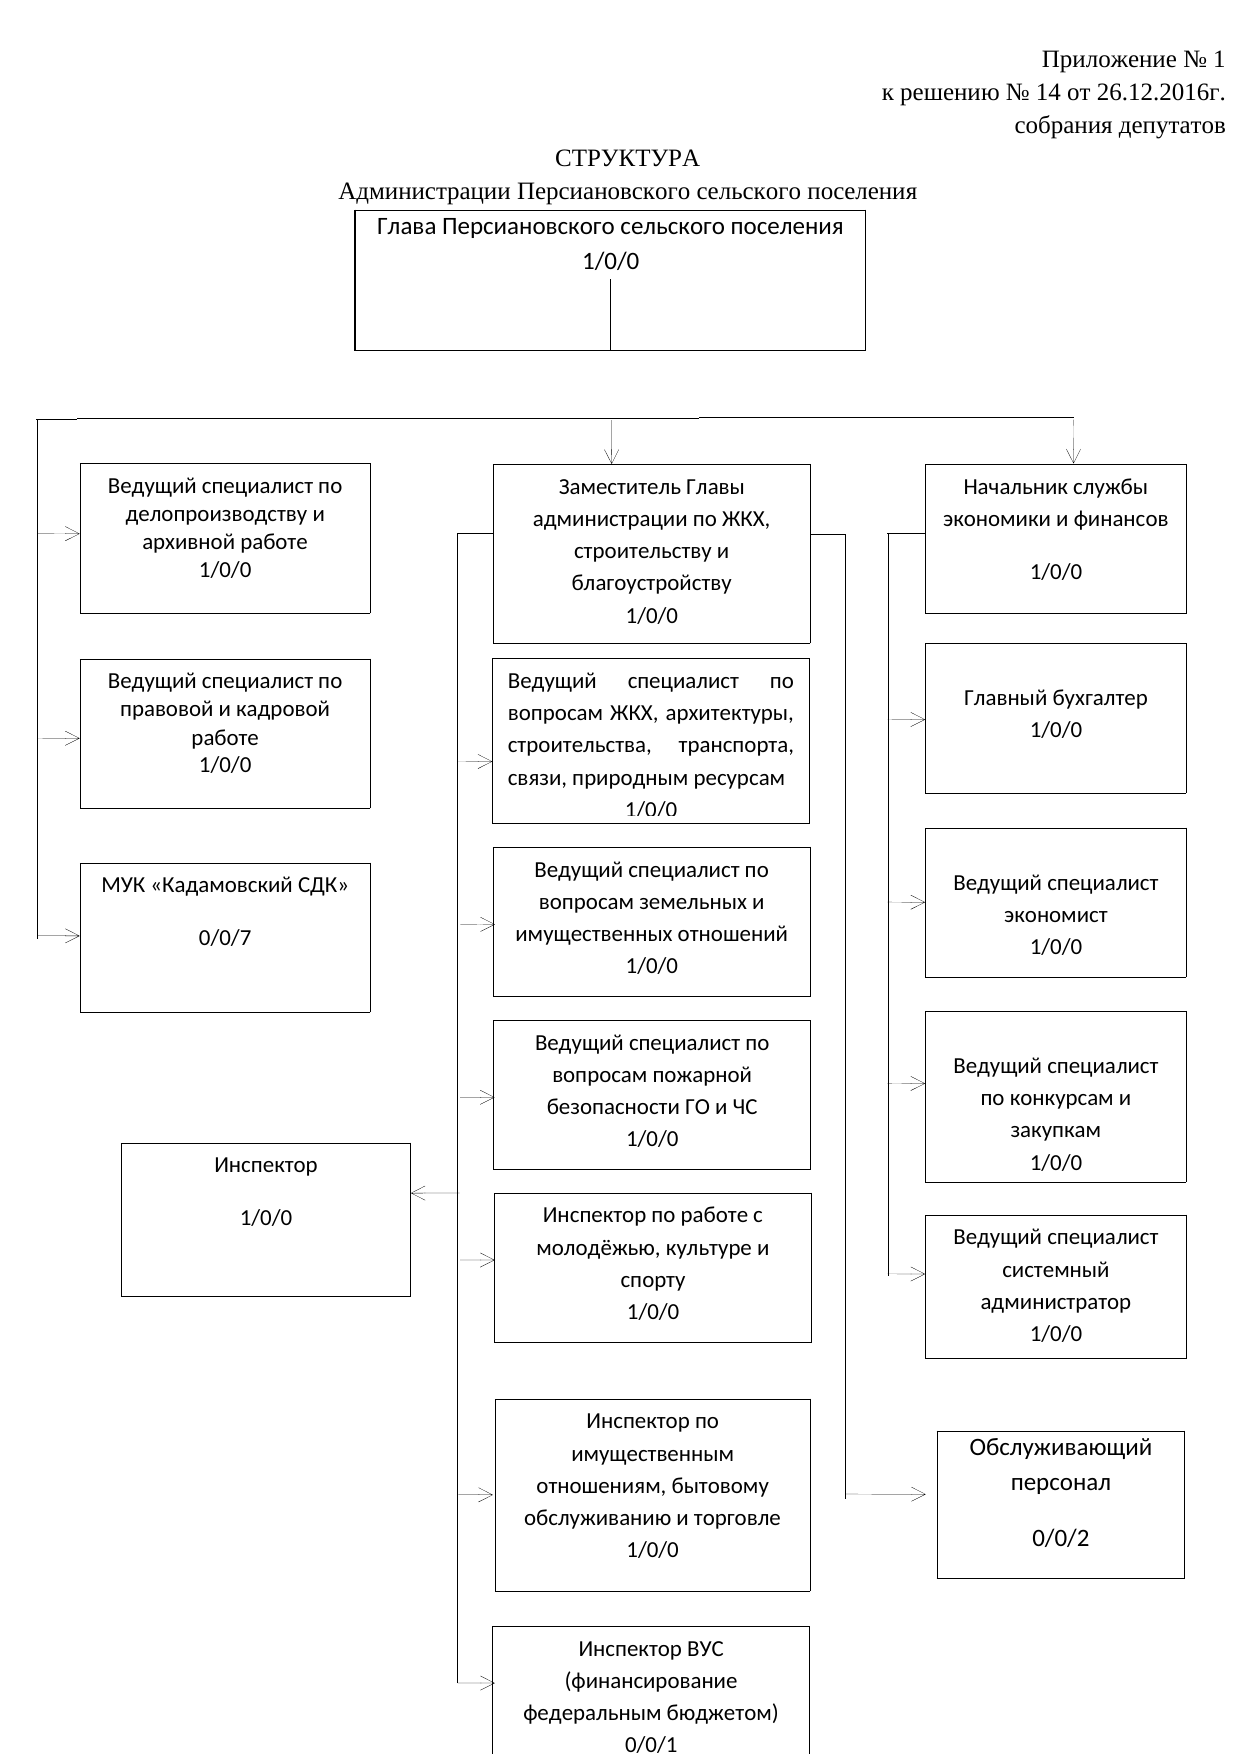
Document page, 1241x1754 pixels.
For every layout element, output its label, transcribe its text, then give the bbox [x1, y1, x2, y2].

table_header Обслуживающий персонал 0/0/2 [938, 1432, 1184, 1578]
text Приложение № 1 [29, 44, 1226, 73]
text к решению № 14 от 26.12.2016г. [324, 77, 1226, 106]
table_header Глава Персиановского сельского поселения 1/0/0 [356, 211, 865, 349]
text СТРУКТУРА [29, 143, 1226, 172]
text собрания депутатов [619, 110, 1226, 139]
text Администрации Персиановского сельского поселения [29, 176, 1226, 205]
